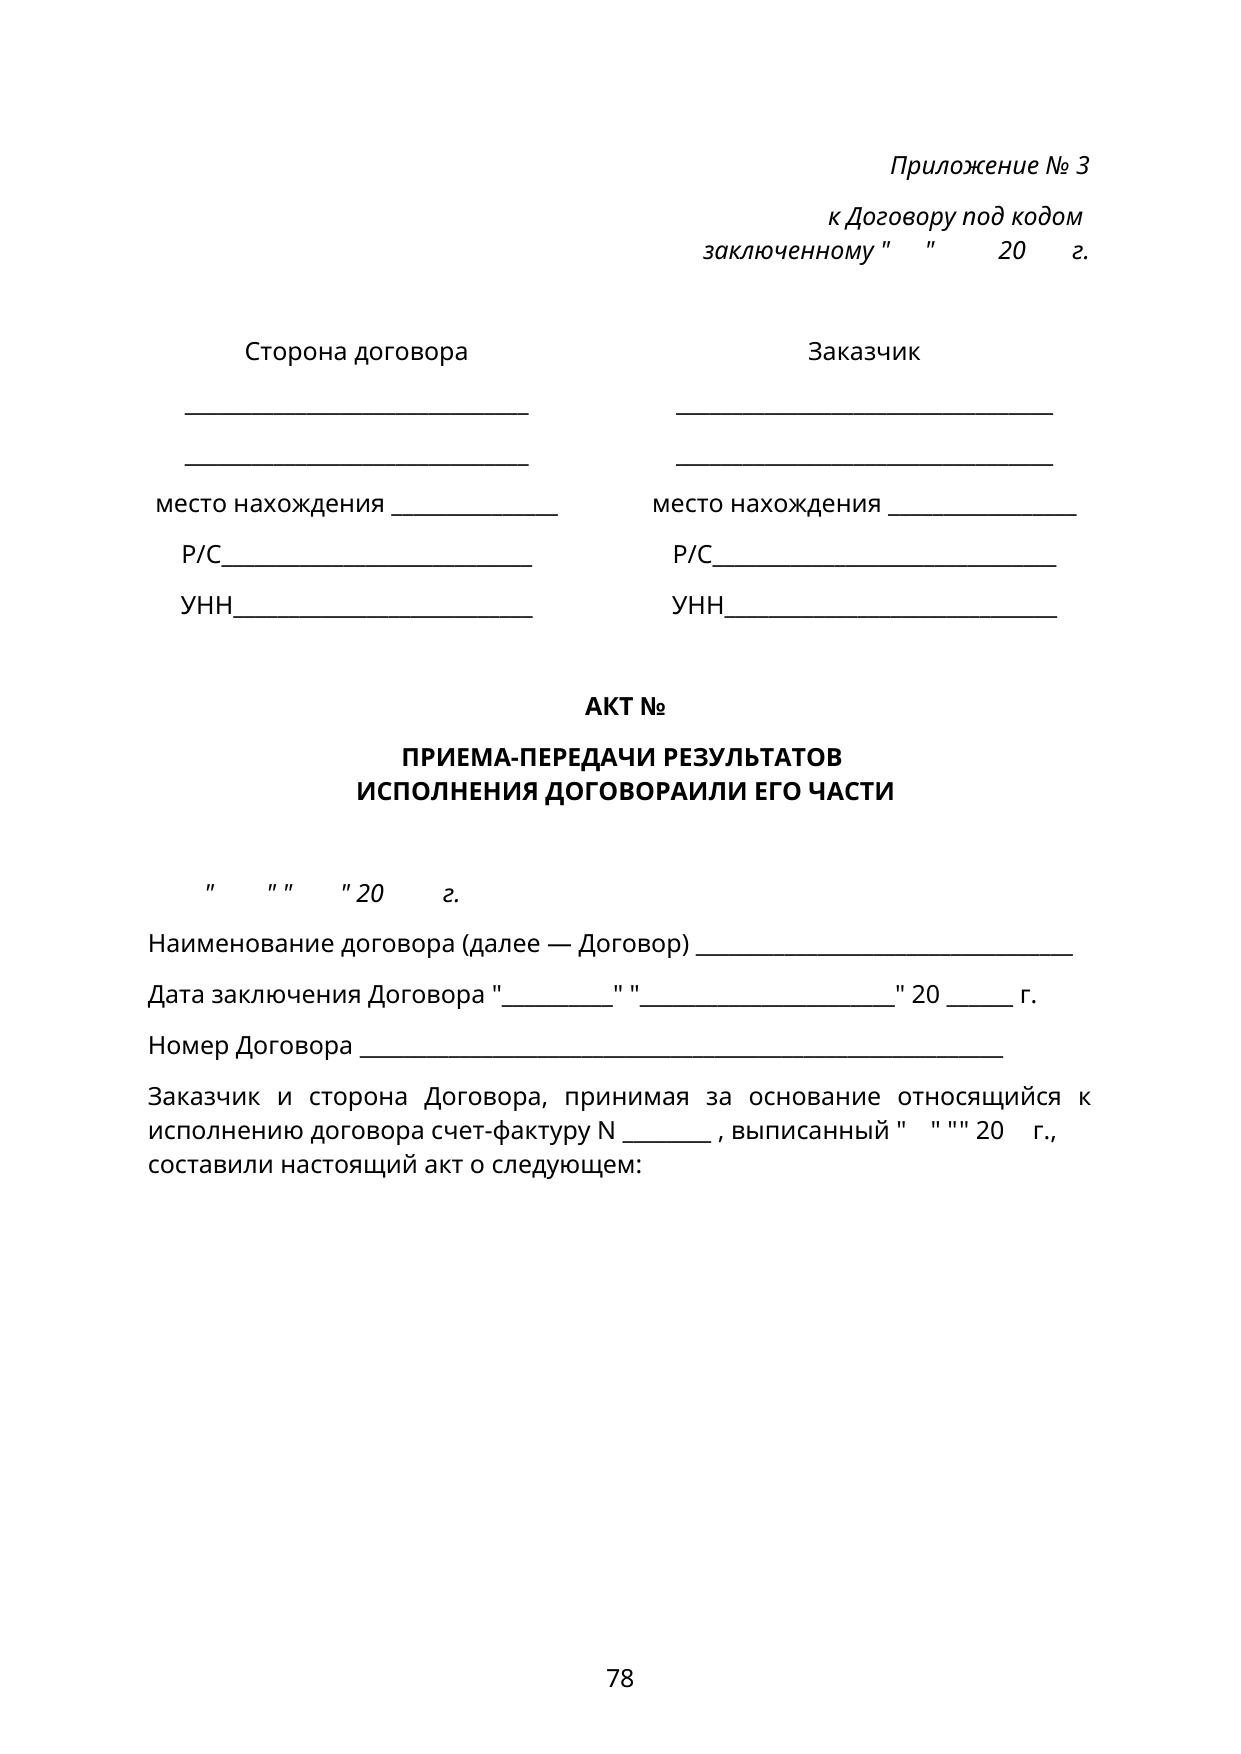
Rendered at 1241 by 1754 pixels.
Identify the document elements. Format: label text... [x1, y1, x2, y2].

text Дата заключения Договора "__________" "_______________________" 20 ______ г. [148, 977, 1092, 1011]
text ПРИЕМА-ПЕРЕДАЧИ РЕЗУЛЬТАТОВ ИСПОЛНЕНИЯ ДОГОВОРАИЛИ ЕГО ЧАСТИ [207, 740, 1044, 808]
text Номер Договора __________________________________________________________ [148, 1027, 1092, 1062]
table_header Заказчик __________________________________ __________________________________ место нахождения _________________ Р/С_______________________________ УНН______________________________ [601, 334, 1128, 638]
text к Договору под кодом заключенному " " 20 г. [148, 198, 1092, 267]
text АКТ № [207, 689, 1044, 723]
text Наименование договора (далее — Договор) __________________________________ [148, 926, 1092, 960]
text " " " " 20 г. [148, 875, 1092, 909]
text Приложение № 3 [148, 148, 1092, 182]
table_header Сторона договора _______________________________ _______________________________ место нахождения _______________ Р/С____________________________ УНН___________________________ [112, 334, 601, 638]
text Заказчик и сторона Договора, принимая за основание относящийся к исполнению договора счет-фактуру N ________ , выписанный " " " " 20 г., составили настоящий акт о следующем: [148, 1078, 1092, 1180]
